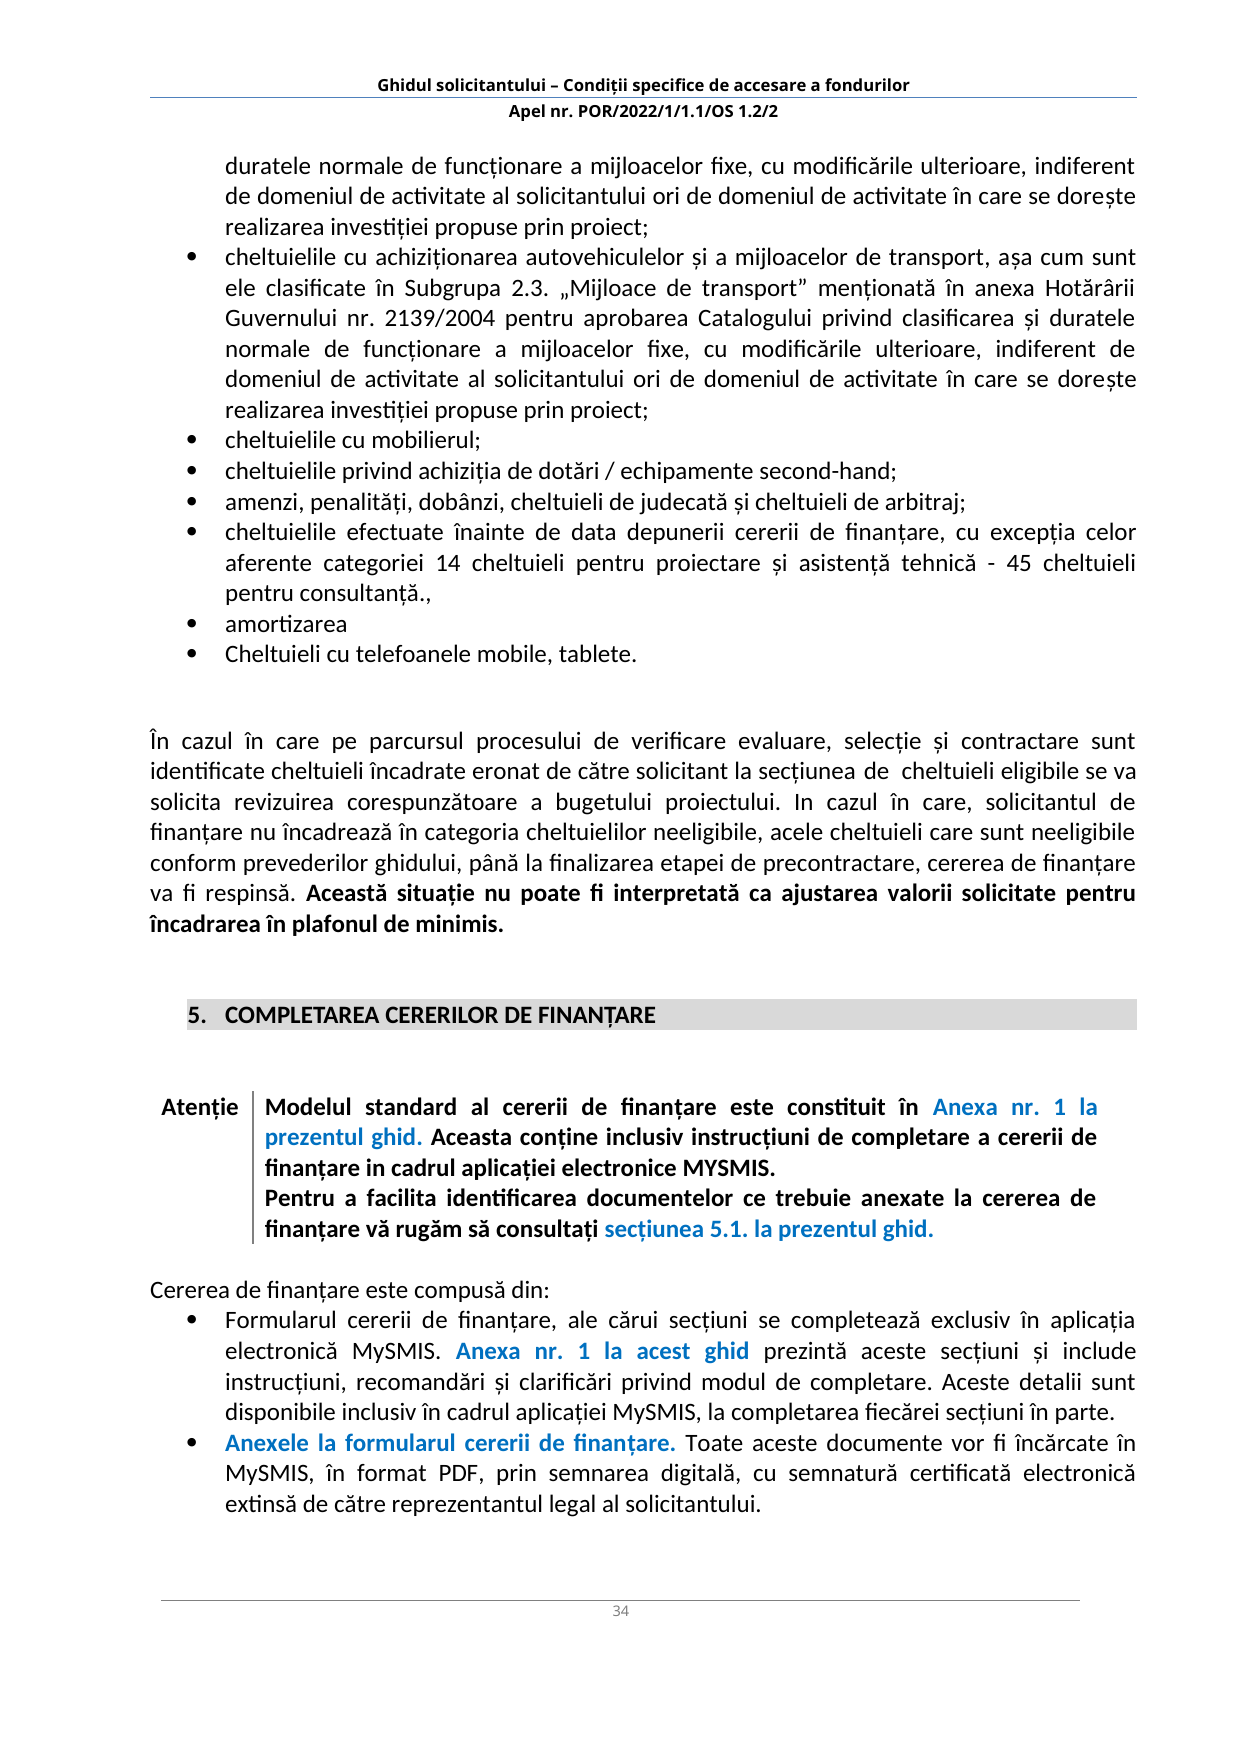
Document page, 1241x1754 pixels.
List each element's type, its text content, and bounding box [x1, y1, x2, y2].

list Cheltuieli cu telefoanele mobile, tablete. [187, 638, 1137, 669]
subtitle COMPLETAREA CERERILOR DE FINANŢARE [187, 999, 1137, 1030]
list amortizarea [187, 608, 1137, 638]
list cheltuielile efectuate înainte de data depunerii cererii de finanţare, cu excepția celor aferente categoriei 14 cheltuieli pentru proiectare și asistență tehnică - 45 cheltuieli pentru consultanță., [187, 516, 1137, 608]
text În cazul în care pe parcursul procesului de verificare evaluare, selecție și contractare sunt identificate cheltuieli încadrate eronat de către solicitant la secțiunea de cheltuieli eligibile se va solicita revizuirea corespunzătoare a bugetului proiectului. In cazul în care, solicitantul de finanțare nu încadrează în categoria cheltuielilor neeligibile, acele cheltuieli care sunt neeligibile conform prevederilor ghidului, până la finalizarea etapei de precontractare, cererea de finanțare va fi respinsă. Această situație nu poate fi interpretată ca ajustarea valorii solicitate pentru încadrarea în plafonul de minimis. [150, 725, 1137, 938]
list Formularul cererii de finanțare, ale cărui secțiuni se completează exclusiv în aplicația electronică MySMIS. Anexa nr. 1 la acest ghid prezintă aceste secțiuni și include instrucțiuni, recomandări și clarificări privind modul de completare. Aceste detalii sunt disponibile inclusiv în cadrul aplicației MySMIS, la completarea fiecărei secțiuni în parte. [187, 1305, 1137, 1427]
list cheltuielile cu mobilierul; [187, 425, 1137, 455]
list amenzi, penalităţi, dobânzi, cheltuieli de judecată şi cheltuieli de arbitraj; [187, 486, 1137, 516]
list cheltuielile cu achiziţionarea autovehiculelor și a mijloacelor de transport, aşa cum sunt ele clasificate în Subgrupa 2.3. „Mijloace de transport” menționată în anexa Hotărârii Guvernului nr. 2139/2004 pentru aprobarea Catalogului privind clasificarea și duratele normale de funcționare a mijloacelor fixe, cu modificările ulterioare, indiferent de domeniul de activitate al solicitantului ori de domeniul de activitate în care se doreşte realizarea investiţiei propuse prin proiect; [187, 242, 1137, 425]
list duratele normale de funcționare a mijloacelor fixe, cu modificările ulterioare, indiferent de domeniul de activitate al solicitantului ori de domeniul de activitate în care se doreşte realizarea investiţiei propuse prin proiect; [225, 150, 1137, 242]
list Anexele la formularul cererii de finanțare. Toate aceste documente vor fi încărcate în MySMIS, în format PDF, prin semnarea digitală, cu semnatură certificată electronică extinsă de către reprezentantul legal al solicitantului. [187, 1427, 1137, 1518]
table_header Atenție [150, 1091, 252, 1244]
list cheltuielile privind achiziţia de dotări / echipamente second-hand; [187, 455, 1137, 486]
table_header Modelul standard al cererii de finanțare este constituit în Anexa nr. 1 la prezentul ghid. Aceasta conține inclusiv instrucțiuni de completare a cererii de finanțare in cadrul aplicației electronice MYSMIS. Pentru a facilita identificarea documentelor ce trebuie anexate la cererea de finanţare vă rugăm să consultaţi secțiunea 5.1. la prezentul ghid. [254, 1091, 1109, 1244]
text Cererea de finanțare este compusă din: [150, 1274, 1137, 1305]
